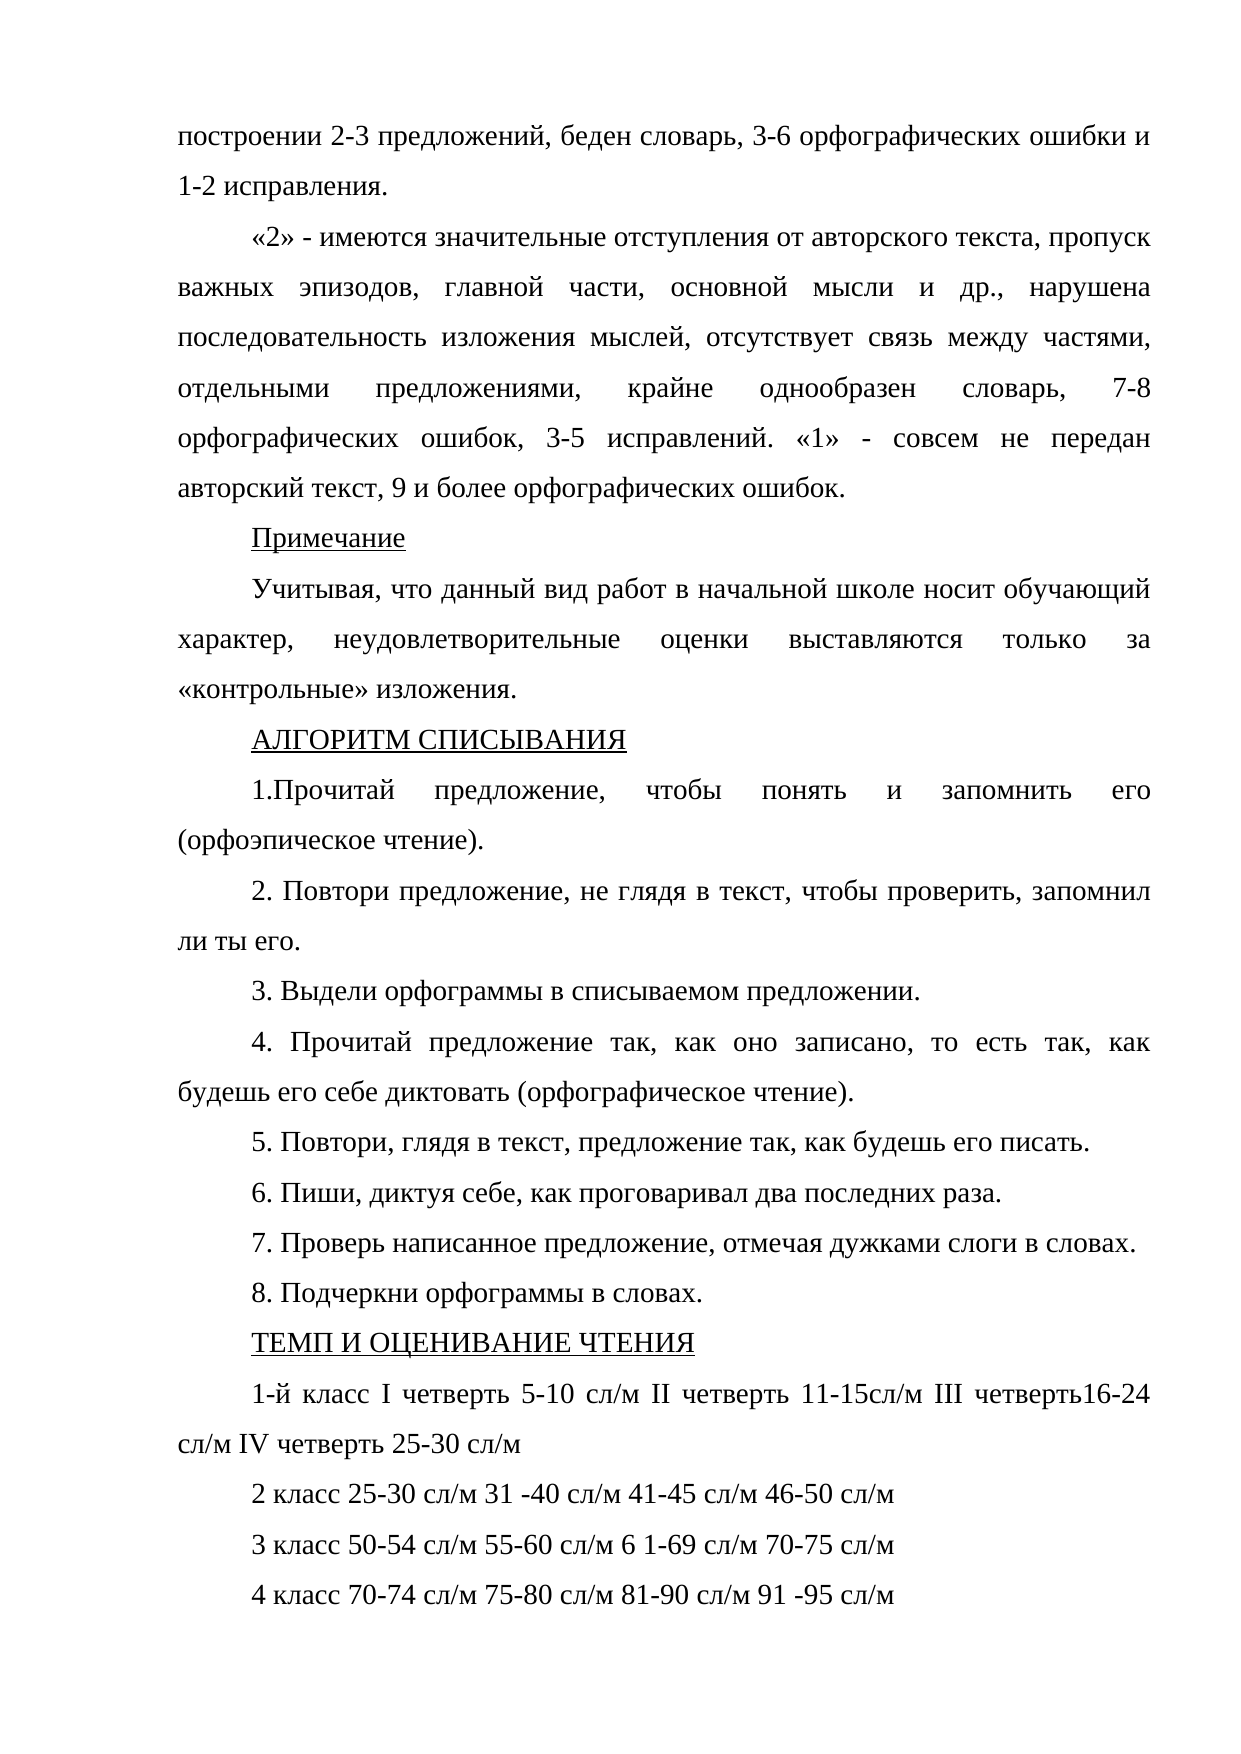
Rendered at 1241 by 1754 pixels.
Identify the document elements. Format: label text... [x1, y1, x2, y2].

text 8. Подчеркни орфограммы в словах. [177, 1275, 1152, 1309]
text 4. Прочитай предложение так, как оно записано, то есть так, как будешь его себе диктовать (орфографическое чтение). [177, 1024, 1152, 1108]
text 3 класс 50-54 сл/м 55-60 сл/м 6 1-69 сл/м 70-75 сл/м [177, 1527, 1152, 1560]
text 2. Повтори предложение, не глядя в текст, чтобы проверить, запомнил ли ты его. [177, 873, 1152, 957]
text 3. Выдели орфограммы в списываемом предложении. [177, 973, 1152, 1007]
text 1.Прочитай предложение, чтобы понять и запомнить его (орфоэпическое чтение). [177, 772, 1152, 856]
text 2 класс 25-30 сл/м 31 -40 сл/м 41-45 сл/м 46-50 сл/м [177, 1477, 1152, 1510]
text ТЕМП И ОЦЕНИВАНИЕ ЧТЕНИЯ [177, 1326, 1152, 1359]
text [177, 118, 1152, 202]
text 5. Повтори, глядя в текст, предложение так, как будешь его писать. [177, 1124, 1152, 1158]
text АЛГОРИТМ СПИСЫВАНИЯ [177, 722, 1152, 755]
text 4 класс 70-74 сл/м 75-80 сл/м 81-90 сл/м 91 -95 сл/м [177, 1577, 1152, 1611]
text 6. Пиши, диктуя себе, как проговаривал два последних раза. [177, 1175, 1152, 1208]
text «2» - имеются значительные отступления от авторского текста, пропуск важных эпизодов, главной части, основной мысли и др., нарушена последовательность изложения мыслей, отсутствует связь между частями, отдельными предложениями, крайне однообразен словарь, 7-8 орфографических ошибок, 3-5 исправлений. «1» - совсем не передан авторский текст, 9 и более орфографических ошибок. [177, 219, 1152, 504]
text 1-й класс I четверть 5-10 сл/м II четверть 11-15сл/м III четверть16-24 сл/м IV четверть 25-30 сл/м [177, 1376, 1152, 1460]
text Учитывая, что данный вид работ в начальной школе носит обучающий характер, неудовлетворительные оценки выставляются только за «контрольные» изложения. [177, 571, 1152, 705]
text 7. Проверь написанное предложение, отмечая дужками слоги в словах. [177, 1225, 1152, 1258]
text Примечание [177, 521, 1152, 554]
